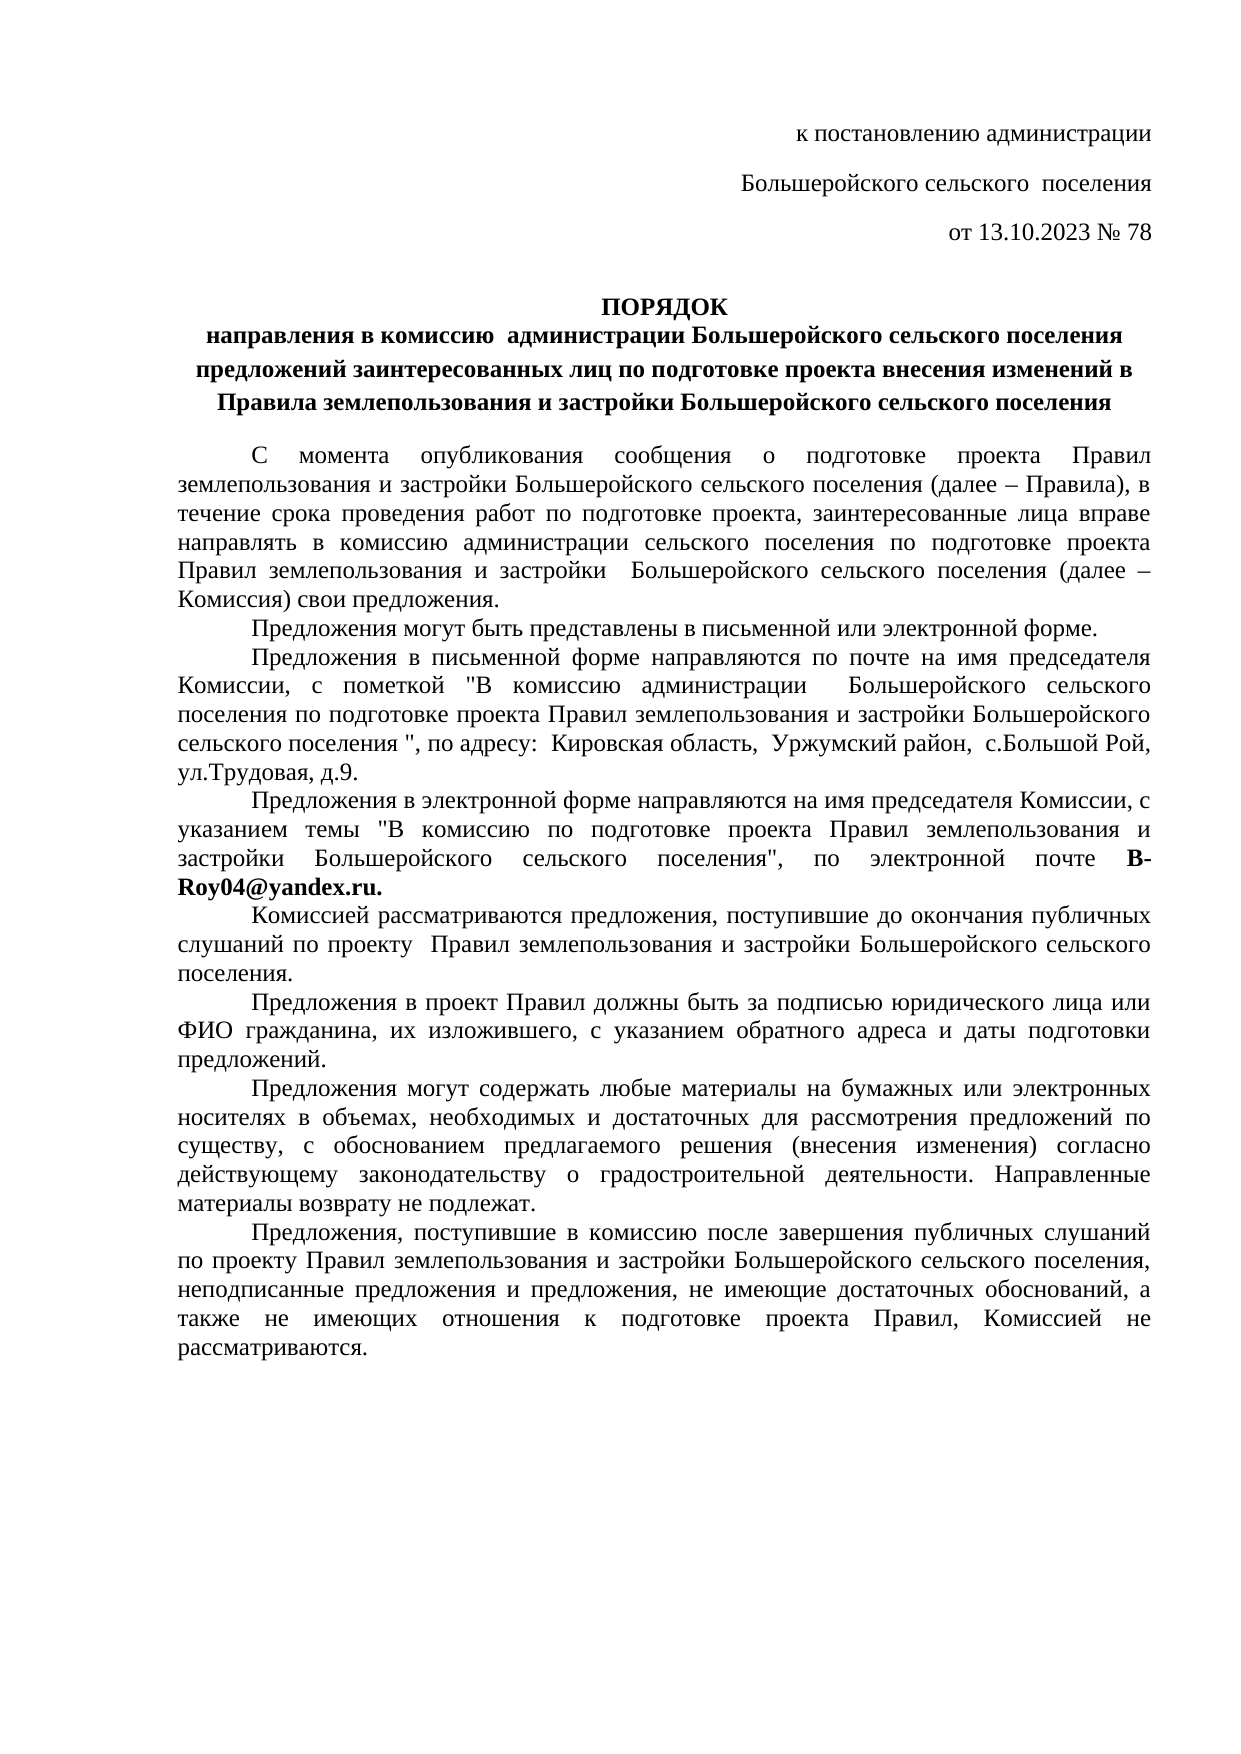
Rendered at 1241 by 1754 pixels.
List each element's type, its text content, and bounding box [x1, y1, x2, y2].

text Предложения в проект Правил должны быть за подписью юридического лица или ФИО гражданина, их изложившего, с указанием обратного адреса и даты подготовки предложений. [177, 987, 1152, 1073]
text Большеройского сельского поселения [177, 168, 1152, 196]
text направления в комиссию администрации Большеройского сельского поселения предложений заинтересованных лиц по подготовке проекта внесения изменений в Правила землепользования и застройки Большеройского сельского поселения [177, 321, 1152, 415]
text Предложения, поступившие в комиссию после завершения публичных слушаний по проекту Правил землепользования и застройки Большеройского сельского поселения, неподписанные предложения и предложения, не имеющие достаточных обоснований, а также не имеющих отношения к подготовке проекта Правил, Комиссией не рассматриваются. [177, 1217, 1152, 1361]
text ПОРЯДОК [177, 296, 1152, 321]
text Предложения в письменной форме направляются по почте на имя председателя Комиссии, с пометкой "В комиссию администрации Большеройского сельского поселения по подготовке проекта Правил землепользования и застройки Большеройского сельского поселения ", по адресу: Кировская область, Уржумский район, с.Большой Рой, ул.Трудовая, д.9. [177, 642, 1152, 786]
text Предложения в электронной форме направляются на имя председателя Комиссии, с указанием темы "В комиссию по подготовке проекта Правил землепользования и застройки Большеройского сельского поселения", по электронной почте B-Roy04@yandex.ru. [177, 786, 1152, 901]
text Предложения могут содержать любые материалы на бумажных или электронных носителях в объемах, необходимых и достаточных для рассмотрения предложений по существу, с обоснованием предлагаемого решения (внесения изменения) согласно действующему законодательству о градостроительной деятельности. Направленные материалы возврату не подлежат. [177, 1073, 1152, 1217]
text Предложения могут быть представлены в письменной или электронной форме. [177, 613, 1152, 642]
text С момента опубликования сообщения о подготовке проекта Правил землепользования и застройки Большеройского сельского поселения (далее – Правила), в течение срока проведения работ по подготовке проекта, заинтересованные лица вправе направлять в комиссию администрации сельского поселения по подготовке проекта Правил землепользования и застройки Большеройского сельского поселения (далее – Комиссия) свои предложения. [177, 441, 1152, 613]
text к постановлению администрации [177, 118, 1152, 147]
text от 13.10.2023 № 78 [177, 217, 1152, 246]
text Комиссией рассматриваются предложения, поступившие до окончания публичных слушаний по проекту Правил землепользования и застройки Большеройского сельского поселения. [177, 901, 1152, 987]
